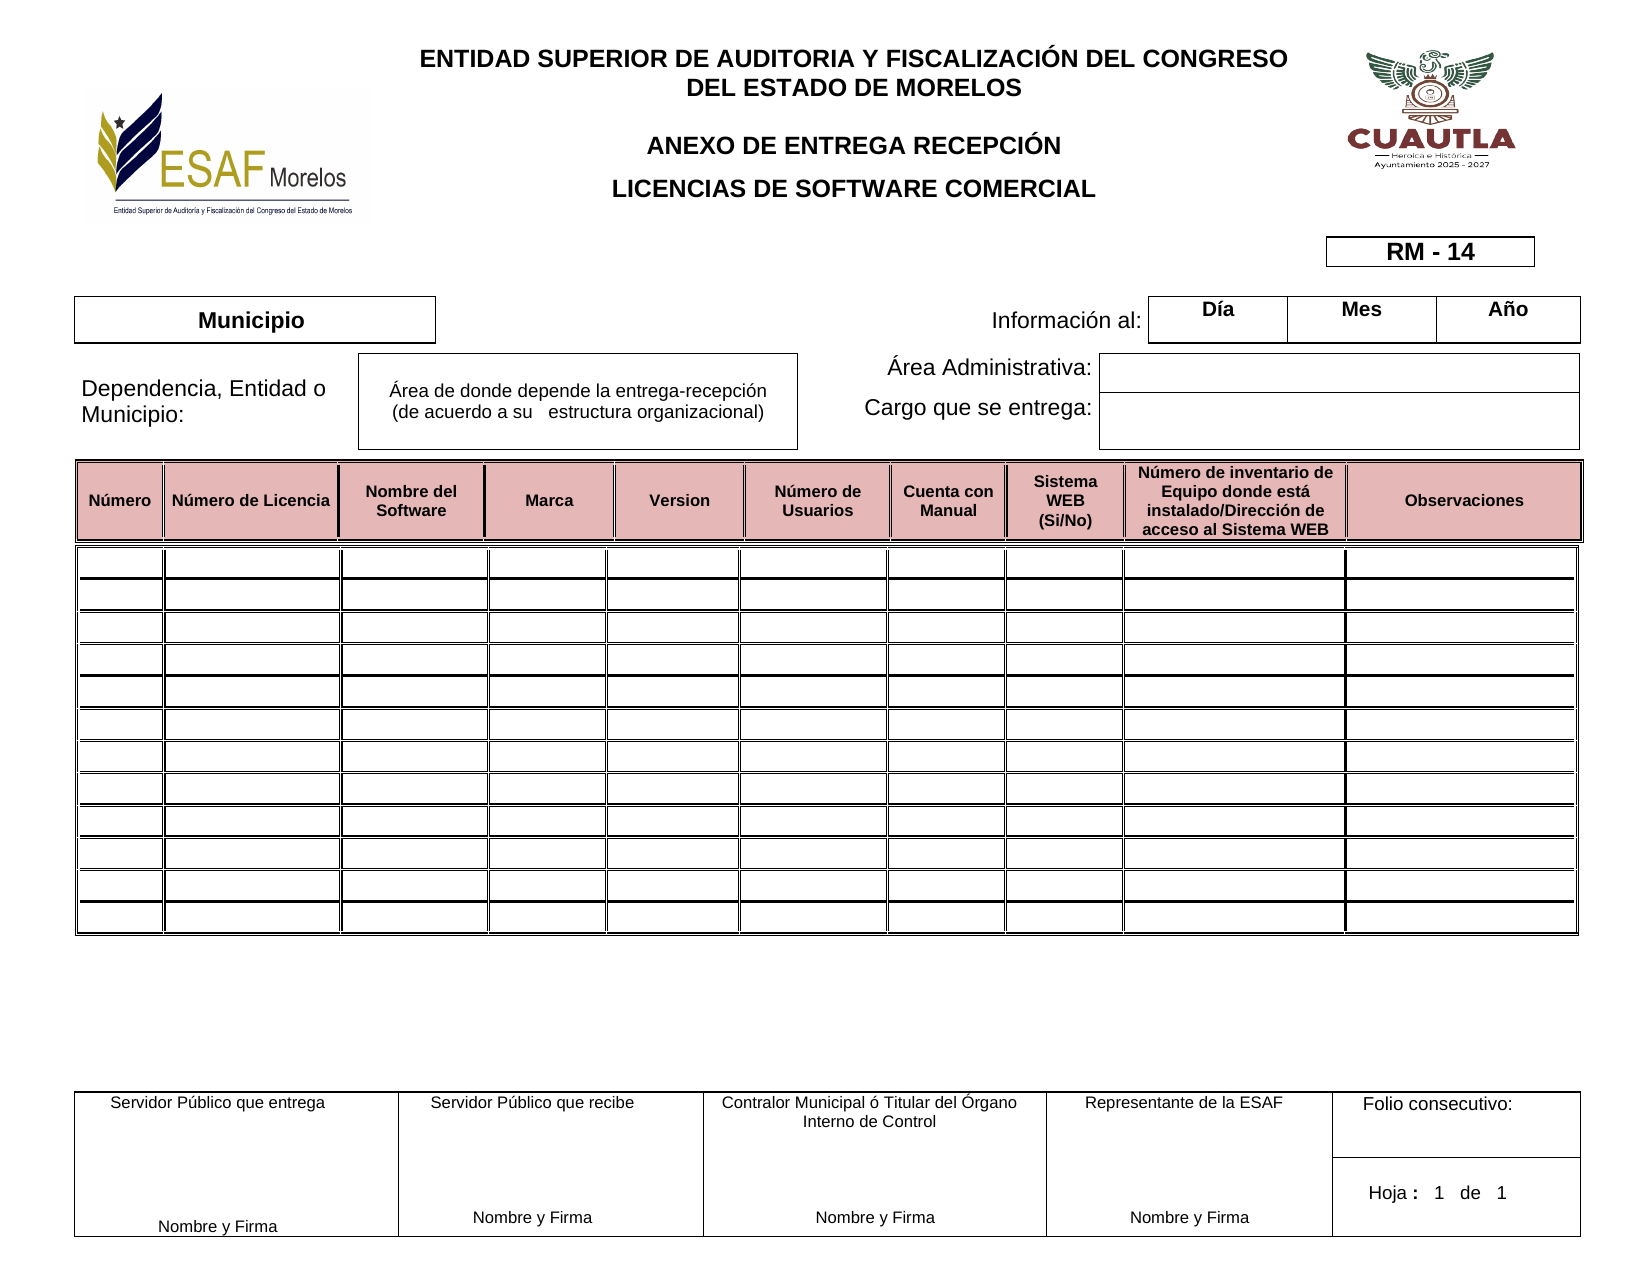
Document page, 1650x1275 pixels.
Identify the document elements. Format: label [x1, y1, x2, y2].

table_cell [1347, 706, 1576, 738]
table_cell [1125, 839, 1344, 868]
table_cell [78, 835, 162, 868]
table_cell [1347, 674, 1576, 706]
table_cell [1006, 903, 1124, 932]
table_cell [343, 839, 487, 868]
table_cell [164, 900, 341, 932]
table_cell [166, 774, 339, 803]
table_cell [1347, 803, 1576, 835]
table_cell [78, 803, 162, 835]
table_cell [343, 807, 487, 835]
table_cell [78, 900, 164, 932]
table_cell [1007, 774, 1122, 803]
table_cell [78, 706, 162, 738]
table_cell [343, 710, 487, 738]
table_cell [1125, 807, 1344, 835]
table_cell [490, 710, 605, 738]
table_cell [1125, 742, 1344, 771]
table_cell [740, 903, 887, 932]
table_cell [889, 871, 1004, 900]
table_cell [889, 839, 1004, 868]
table_cell [608, 710, 738, 738]
table_cell [1007, 613, 1122, 642]
table_cell [490, 871, 605, 900]
table_cell [78, 674, 162, 706]
table_header [489, 548, 607, 577]
table_cell [889, 613, 1004, 642]
table_cell [490, 677, 605, 706]
table_cell [1007, 807, 1122, 835]
table_cell [490, 645, 605, 674]
table_cell [1125, 677, 1344, 706]
table_cell [608, 677, 738, 706]
table_cell [741, 839, 886, 868]
table_cell [888, 903, 1006, 932]
table_cell [889, 710, 1004, 738]
table_cell [166, 710, 339, 738]
table_cell [489, 903, 607, 932]
table_cell [343, 871, 487, 900]
table_cell [490, 807, 605, 835]
table_cell [608, 839, 738, 868]
table_cell [341, 903, 489, 932]
table_cell [166, 645, 339, 674]
table_cell [1345, 642, 1577, 674]
table_cell [608, 580, 738, 609]
table_cell [1347, 577, 1576, 609]
table_cell [741, 645, 886, 674]
table_cell [1007, 677, 1122, 706]
table_cell [76, 868, 164, 900]
table_cell [1125, 645, 1344, 674]
table_cell [1345, 900, 1576, 932]
table_cell [1124, 903, 1345, 932]
table_cell [608, 613, 738, 642]
table_cell [78, 609, 162, 642]
picture [85, 88, 372, 223]
table_header [607, 548, 740, 577]
table_cell [78, 577, 162, 609]
table_cell [343, 742, 487, 771]
table_cell [490, 839, 605, 868]
table_cell [1007, 710, 1122, 738]
table_header [341, 548, 489, 577]
table_cell [1347, 739, 1576, 771]
table_cell [166, 580, 339, 609]
table_cell [608, 774, 738, 803]
table_cell [741, 710, 886, 738]
table_cell [490, 580, 605, 609]
table_cell [741, 774, 886, 803]
table_cell [490, 613, 605, 642]
table_cell [78, 739, 162, 771]
table_cell [889, 580, 1004, 609]
table_cell [166, 839, 339, 868]
table_cell [1007, 580, 1122, 609]
table_header [1124, 546, 1345, 577]
table_cell [166, 807, 339, 835]
table_cell [1347, 609, 1576, 642]
table_cell [343, 677, 487, 706]
table_cell [76, 642, 164, 674]
table_cell [166, 677, 339, 706]
table_cell [1125, 871, 1344, 900]
table_cell [1125, 774, 1344, 803]
table_header [164, 546, 341, 577]
table_cell [607, 903, 740, 932]
table_header [740, 548, 887, 577]
table_cell [889, 807, 1004, 835]
table_cell [343, 580, 487, 609]
table_cell [76, 771, 164, 803]
table_cell [889, 645, 1004, 674]
table_header [1006, 548, 1124, 577]
table_cell [343, 645, 487, 674]
table_cell [741, 807, 886, 835]
table_cell [889, 774, 1004, 803]
table_cell [343, 774, 487, 803]
table_cell [166, 613, 339, 642]
table_cell [1007, 645, 1122, 674]
table_cell [741, 613, 886, 642]
table_cell [1345, 868, 1577, 900]
table_cell [608, 871, 738, 900]
table_cell [889, 742, 1004, 771]
table_cell [166, 871, 339, 900]
table_cell [1007, 742, 1122, 771]
table_cell [1125, 580, 1344, 609]
picture [1337, 50, 1525, 173]
table_cell [1007, 871, 1122, 900]
table_cell [1345, 771, 1577, 803]
table_cell [608, 807, 738, 835]
table_header [76, 546, 164, 577]
table_cell [166, 742, 339, 771]
table_cell [608, 645, 738, 674]
table_cell [1007, 839, 1122, 868]
table_cell [490, 742, 605, 771]
table_cell [741, 871, 886, 900]
table_cell [1125, 710, 1344, 738]
table_header [1345, 548, 1576, 577]
table_cell [889, 677, 1004, 706]
table_cell [741, 677, 886, 706]
table_header [888, 548, 1006, 577]
table_cell [608, 742, 738, 771]
table_cell [1125, 613, 1344, 642]
table_cell [343, 613, 487, 642]
table_cell [741, 580, 886, 609]
table_cell [1347, 835, 1576, 868]
table_cell [490, 774, 605, 803]
table_cell [741, 742, 886, 771]
